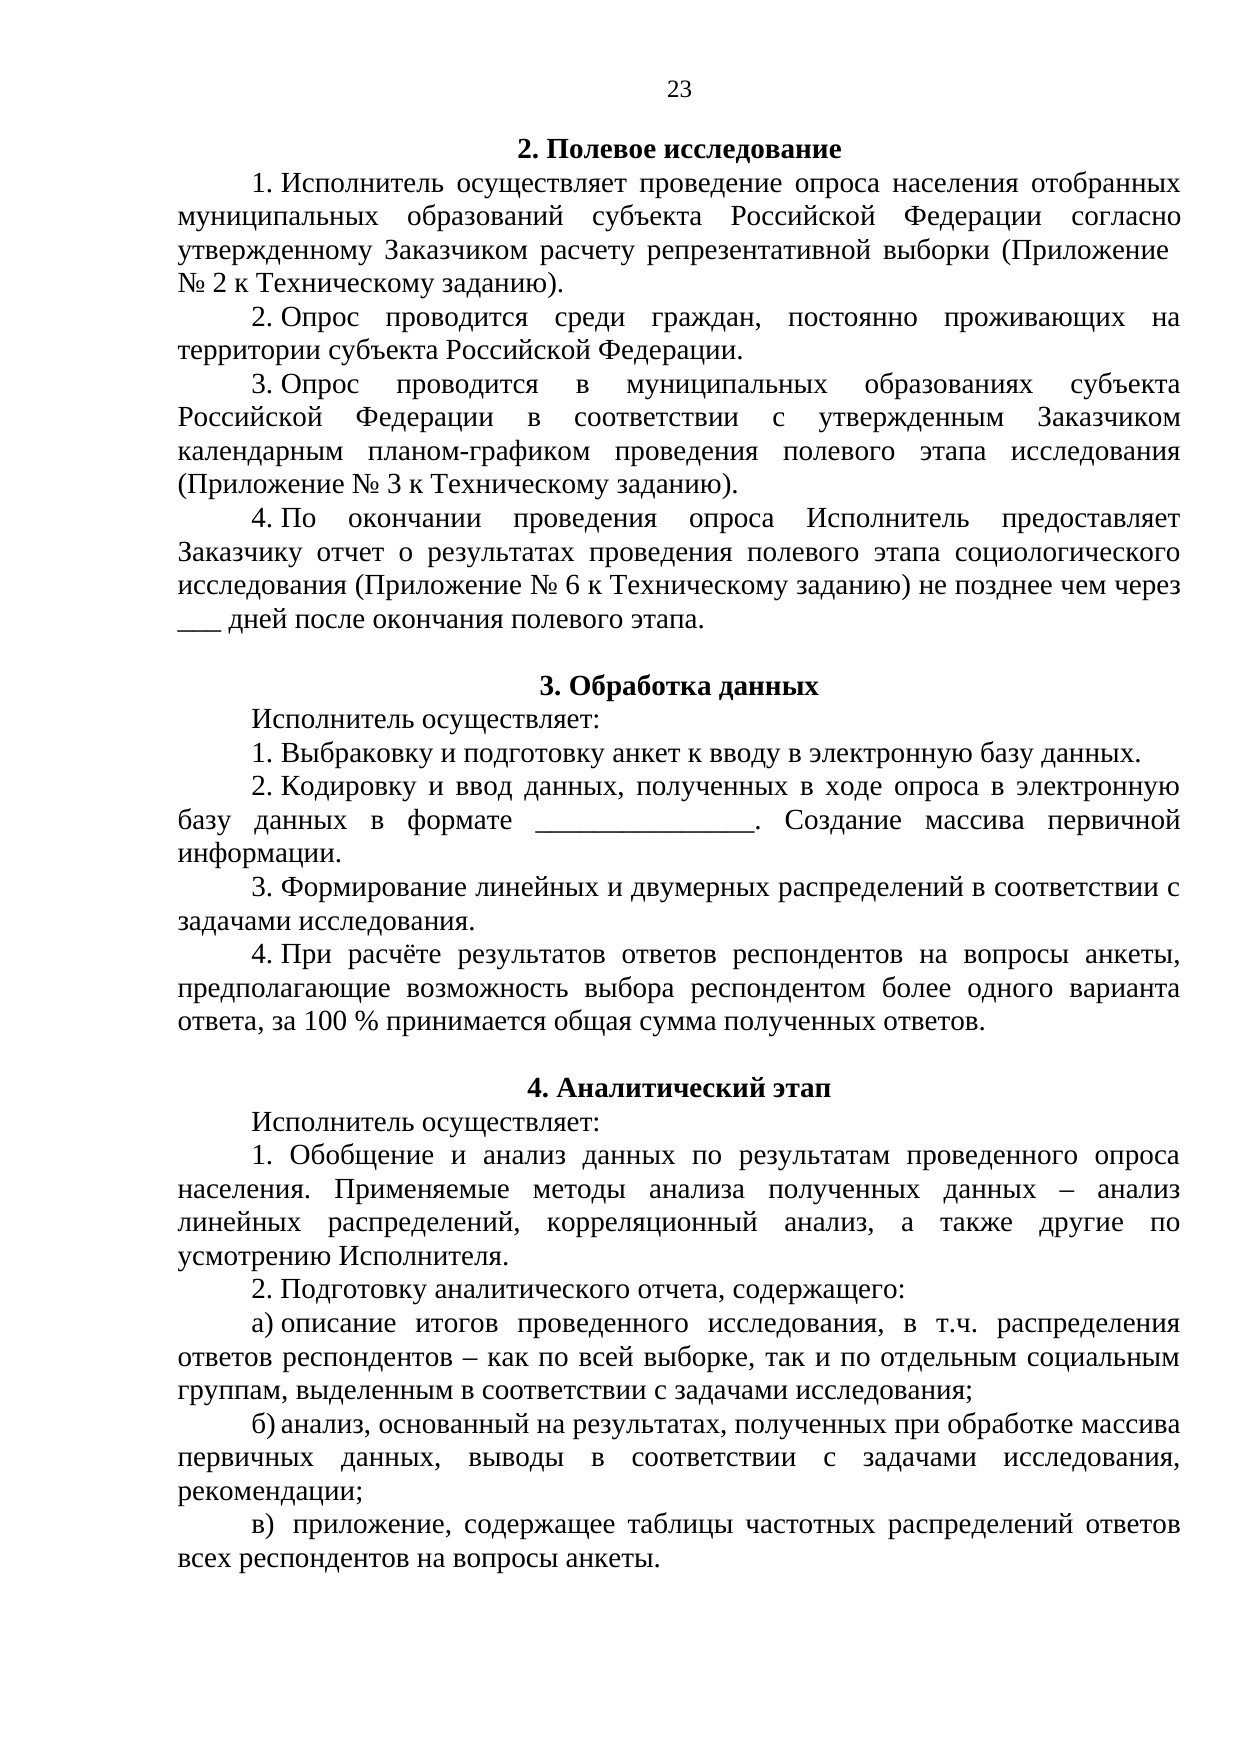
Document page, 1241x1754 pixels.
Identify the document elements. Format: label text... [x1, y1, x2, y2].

list Опрос проводится в муниципальных образованиях субъекта Российской Федерации в соответствии с утвержденным Заказчиком календарным планом-графиком проведения полевого этапа исследования (Приложение № 3 к Техническому заданию). [177, 366, 1181, 500]
list При расчёте результатов ответов респондентов на вопросы анкеты, предполагающие возможность выбора респондентом более одного варианта ответа, за 100 % принимается общая сумма полученных ответов. [177, 936, 1181, 1037]
list Кодировку и ввод данных, полученных в ходе опроса в электронную базу данных в формате _______________. Создание массива первичной информации. [177, 768, 1181, 869]
text Исполнитель осуществляет: [177, 701, 1181, 735]
list Опрос проводится среди граждан, постоянно проживающих на территории субъекта Российской Федерации. [177, 299, 1181, 366]
list По окончании проведения опроса Исполнитель предоставляет Заказчику отчет о результатах проведения полевого этапа социологического исследования (Приложение № 6 к Техническому заданию) не позднее чем через ___ дней после окончания полевого этапа. [177, 500, 1181, 634]
list описание итогов проведенного исследования, в т.ч. распределения ответов респондентов – как по всей выборке, так и по отдельным социальным группам, выделенным в соответствии с задачами исследования; [177, 1305, 1181, 1406]
list 1. Обобщение и анализ данных по результатам проведенного опроса населения. Применяемые методы анализа полученных данных – анализ линейных распределений, корреляционный анализ, а также другие по усмотрению Исполнителя. [177, 1137, 1181, 1272]
list Выбраковку и подготовку анкет к вводу в электронную базу данных. [177, 735, 1181, 768]
list 2. Подготовку аналитического отчета, содержащего: [177, 1272, 1181, 1305]
list Полевое исследование [177, 131, 1181, 165]
list Формирование линейных и двумерных распределений в соответствии с задачами исследования. [177, 869, 1181, 936]
text Исполнитель осуществляет: [177, 1104, 1181, 1137]
list Обработка данных [177, 668, 1181, 701]
list Исполнитель осуществляет проведение опроса населения отобранных муниципальных образований субъекта Российской Федерации согласно утвержденному Заказчиком расчету репрезентативной выборки (Приложение № 2 к Техническому заданию). [177, 165, 1181, 299]
list анализ, основанный на результатах, полученных при обработке массива первичных данных, выводы в соответствии с задачами исследования, рекомендации; [177, 1406, 1181, 1506]
list приложение, содержащее таблицы частотных распределений ответов всех респондентов на вопросы анкеты. [177, 1506, 1181, 1573]
list Аналитический этап [177, 1070, 1181, 1104]
